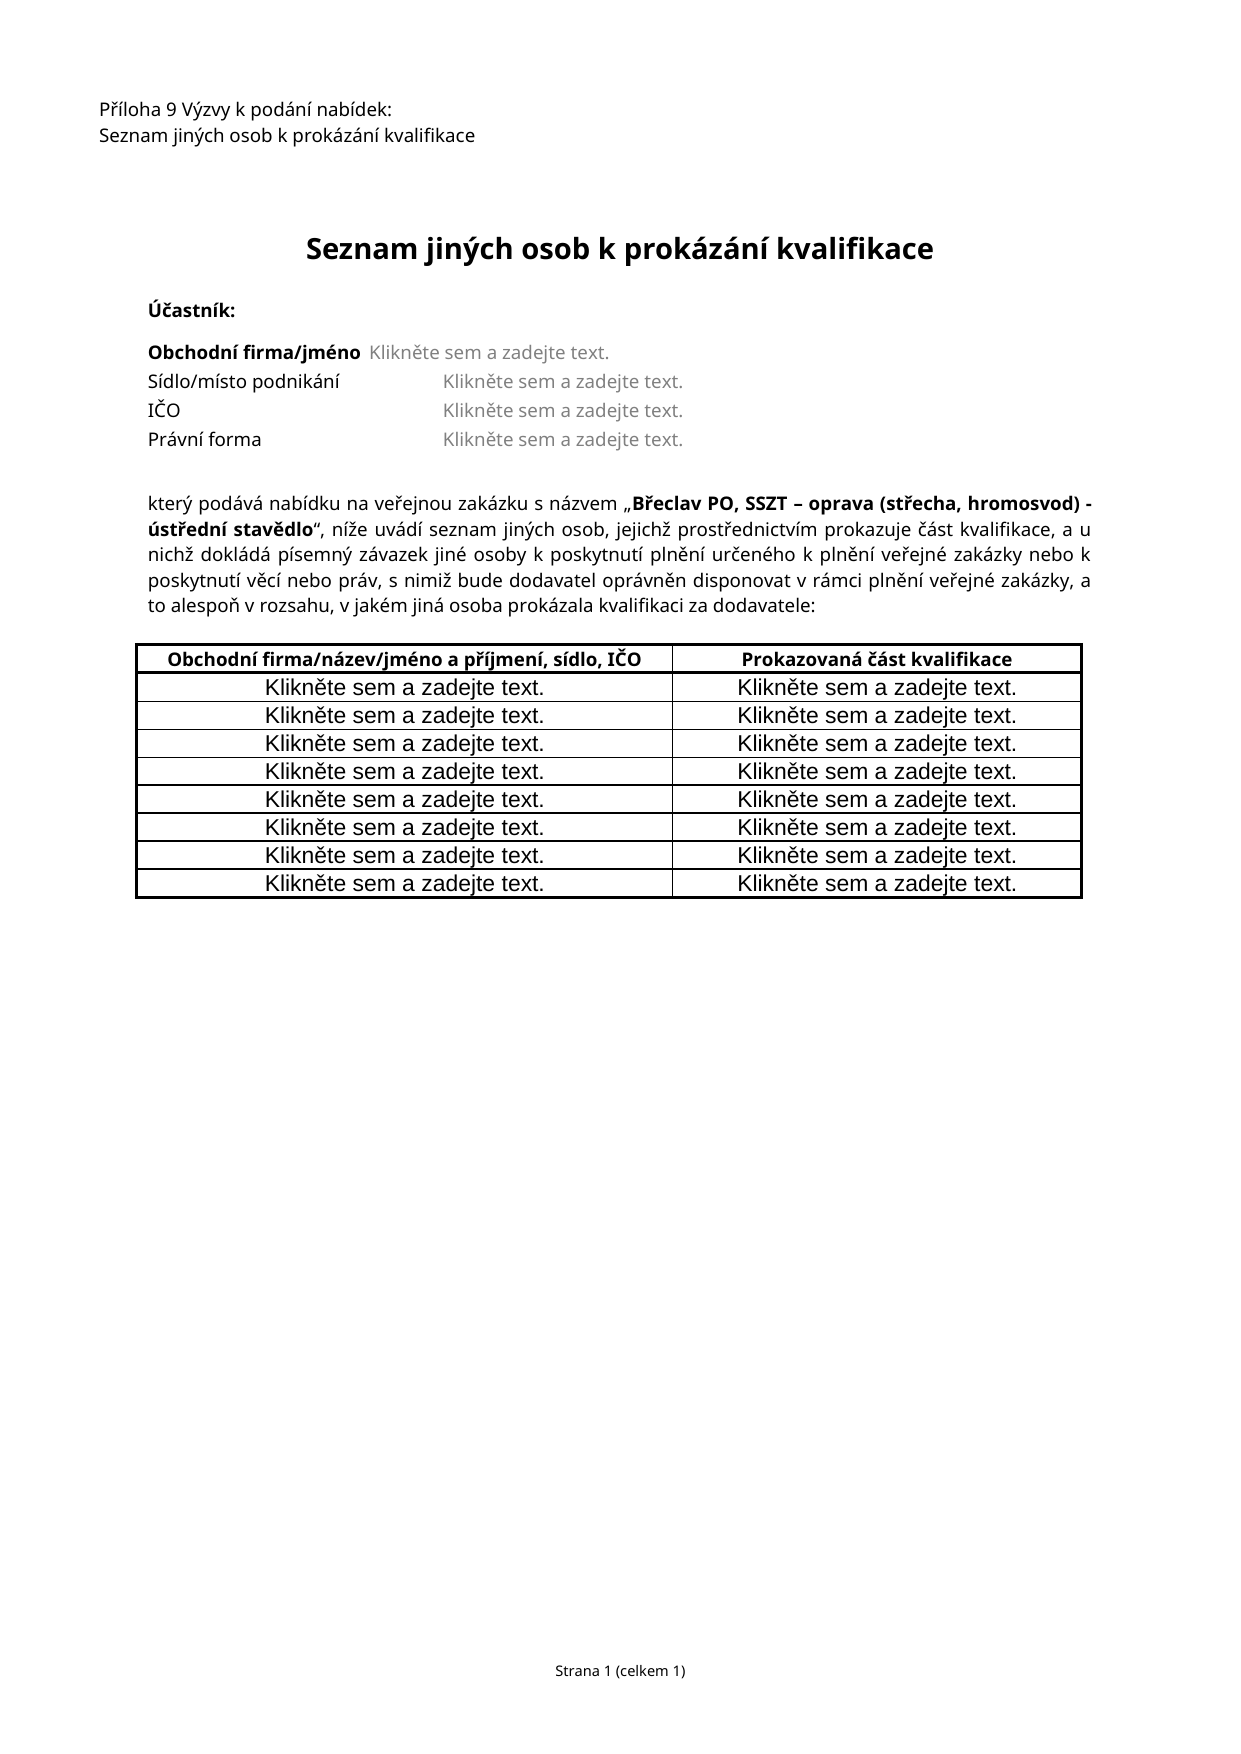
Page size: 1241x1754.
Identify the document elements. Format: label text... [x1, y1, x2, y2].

text který podává nabídku na veřejnou zakázku s názvem „Břeclav PO, SSZT – oprava (střecha, hromosvod) - ústřední stavědlo“, níže uvádí seznam jiných osob, jejichž prostřednictvím prokazuje část kvalifikace, a u nichž dokládá písemný závazek jiné osoby k poskytnutí plnění určeného k plnění veřejné zakázky nebo k poskytnutí věcí nebo práv, s nimiž bude dodavatel oprávněn disponovat v rámci plnění veřejné zakázky, a to alespoň v rozsahu, v jakém jiná osoba prokázala kvalifikaci za dodavatele: [148, 490, 1093, 618]
title Seznam jiných osob k prokázání kvalifikace [148, 228, 1093, 268]
table_header Obchodní firma/název/jméno a příjmení, sídlo, IČO [138, 646, 672, 671]
text IČO [148, 394, 1093, 423]
text Právní forma [148, 423, 1093, 452]
text Sídlo/místo podnikání [148, 365, 1093, 394]
text Účastník: [148, 293, 1093, 324]
table_header Prokazovaná část kvalifikace [673, 646, 1080, 671]
text Obchodní firma/jméno [148, 336, 1093, 365]
